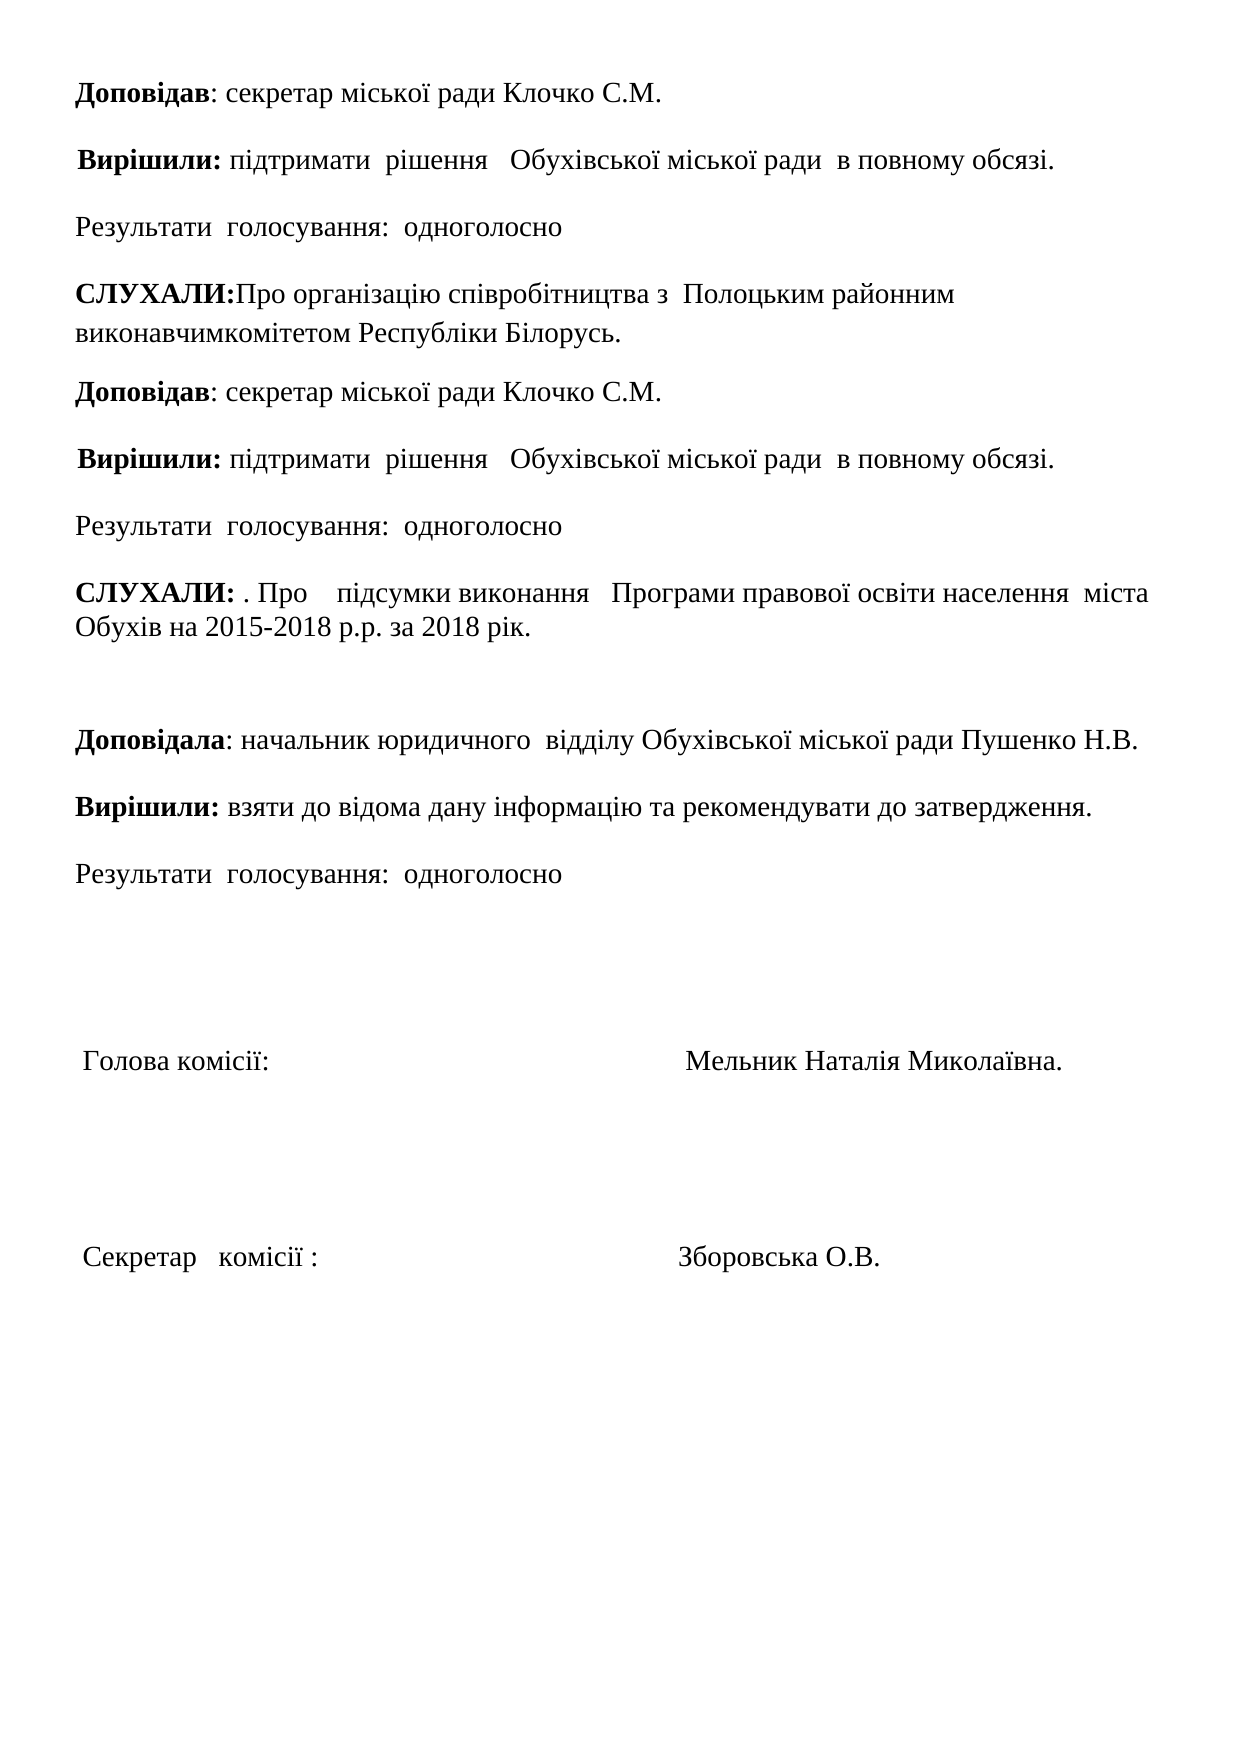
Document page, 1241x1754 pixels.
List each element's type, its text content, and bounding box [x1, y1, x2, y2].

text Результати голосування: одноголосно [75, 508, 1165, 542]
text Вирішили: взяти до відома дану інформацію та рекомендувати до затвердження. [75, 789, 1165, 823]
text Результати голосування: одноголосно [75, 856, 1165, 890]
text Вирішили: підтримати рішення Обухівської міської ради в повному обсязі. [822, 142, 1165, 176]
text Секретар комісії : Зборовська О.В. [75, 1239, 1165, 1273]
text Доповідав: секретар міської ради Клочко С.М. [75, 374, 1165, 408]
text Вирішили: підтримати рішення Обухівської міської ради в повному обсязі. [822, 441, 1165, 475]
list СЛУХАЛИ: . Про підсумки виконання Програми правової освіти населення міста Обухів на 2015-2018 р.р. за 2018 рік. [75, 575, 1165, 642]
text Доповідала: начальник юридичного відділу Обухівської міської ради Пушенко Н.В. [75, 722, 1165, 756]
text Вирішили: підтримати рішення Обухівської міської ради в повному обсязі. [77, 142, 495, 176]
text Вирішили: підтримати рішення Обухівської міської ради в повному обсязі. [77, 441, 495, 475]
text Результати голосування: одноголосно [75, 209, 1165, 243]
text Доповідав: секретар міської ради Клочко С.М. [75, 75, 1165, 108]
text Голова комісії: Мельник Наталія Миколаївна. [75, 1043, 1165, 1077]
text СЛУХАЛИ:Про організацію співробітництва з Полоцьким районним виконавчимкомітетом Республіки Білорусь. [75, 276, 1165, 348]
